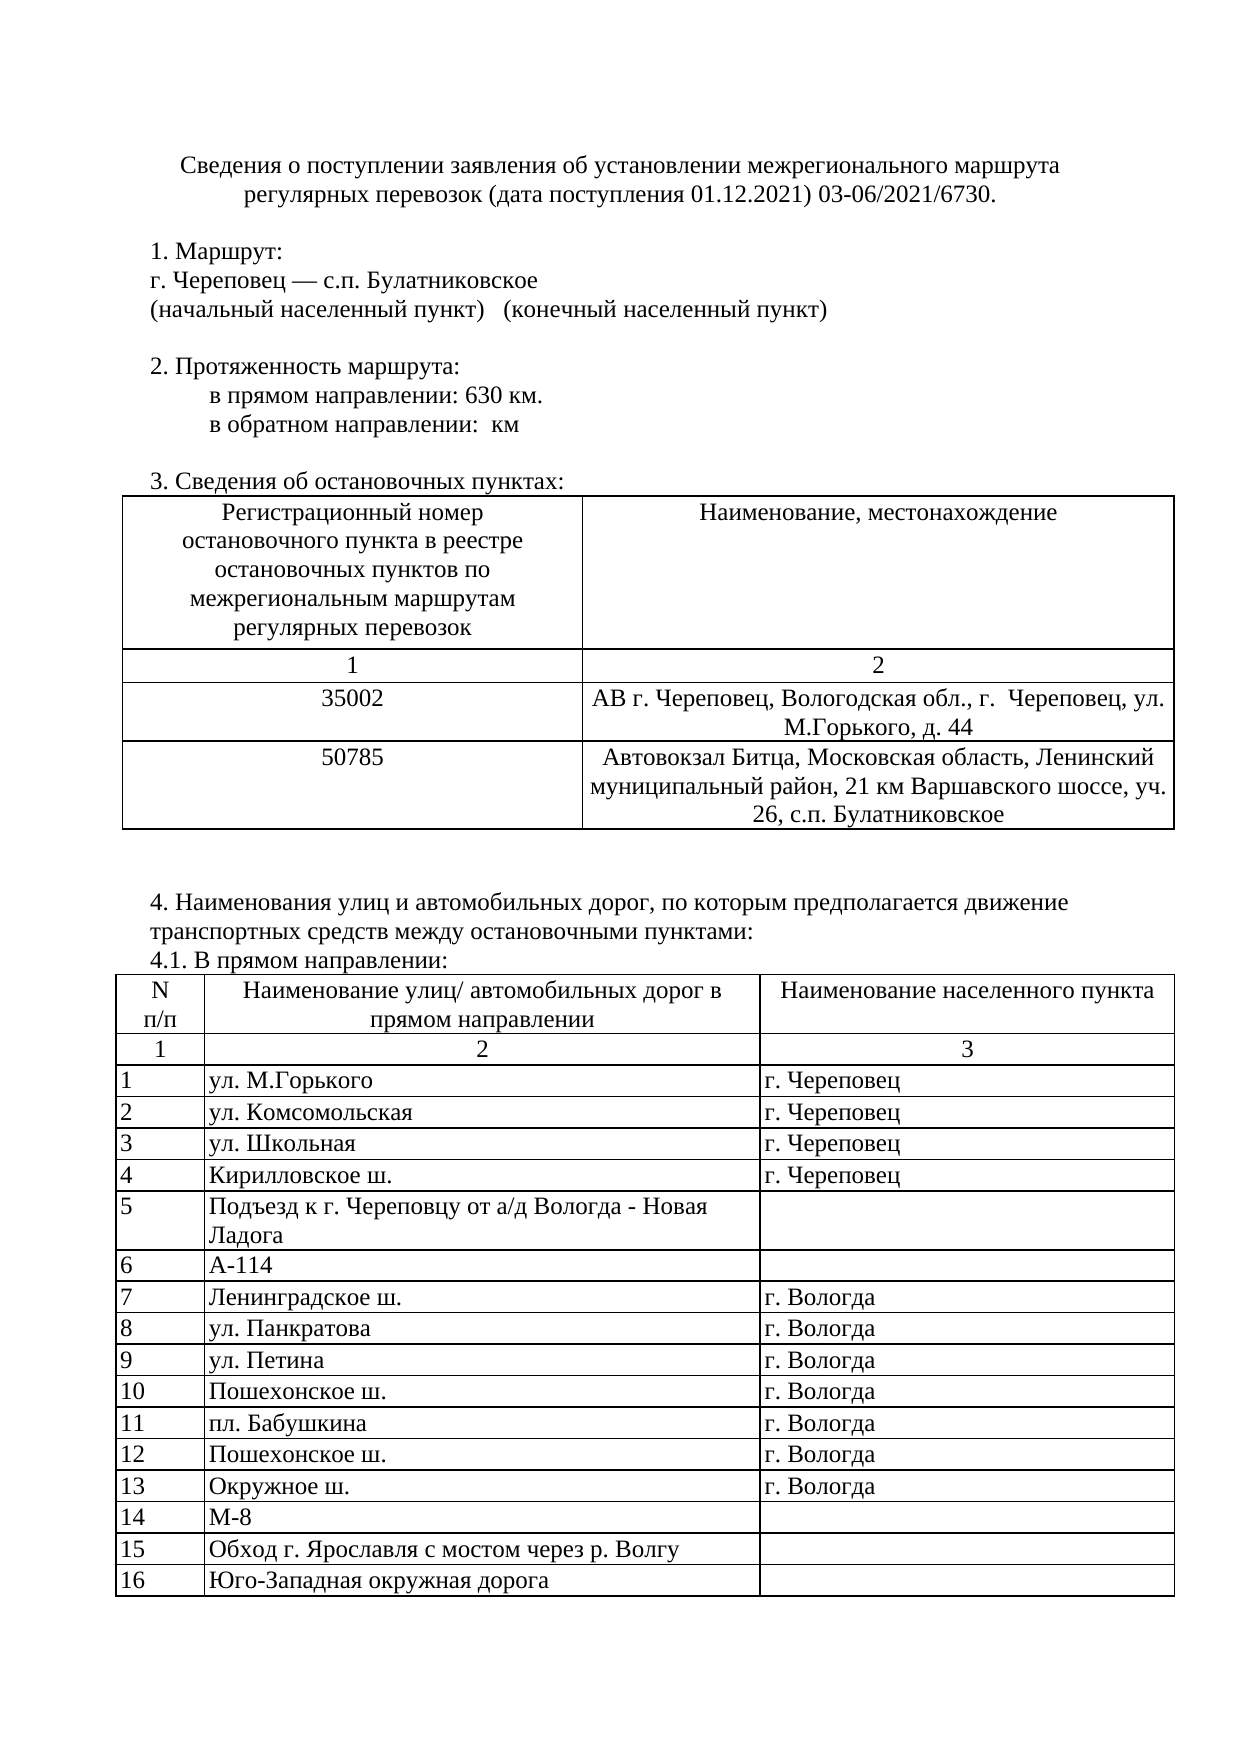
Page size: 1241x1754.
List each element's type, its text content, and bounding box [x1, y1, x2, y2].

text г. Череповец — с.п. Булатниковское [150, 265, 1090, 294]
table_cell Пошехонское ш. [205, 1439, 759, 1469]
text 3. Сведения об остановочных пунктах: [150, 466, 1090, 495]
text в обратном направлении: км [150, 409, 1090, 437]
table_cell Юго-Западная окружная дорога [205, 1565, 759, 1595]
table_cell 3 [761, 1034, 1174, 1064]
table_cell 12 [117, 1439, 204, 1469]
table_cell г. Череповец [761, 1129, 1174, 1158]
table_cell М-8 [205, 1502, 759, 1532]
table_cell 5 [117, 1192, 204, 1249]
table_cell ул. Петина [205, 1345, 759, 1375]
table_cell А-114 [205, 1251, 759, 1280]
table_cell пл. Бабушкина [205, 1408, 759, 1438]
table_cell Подъезд к г. Череповцу от а/д Вологда - Новая Ладога [205, 1192, 759, 1249]
table_cell 11 [117, 1408, 204, 1438]
table_cell Обход г. Ярославля с мостом через р. Волгу [205, 1534, 759, 1563]
table_cell 35002 [123, 683, 582, 740]
table_cell Ленинградское ш. [205, 1282, 759, 1312]
table_cell 50785 [123, 742, 582, 828]
table_cell 10 [117, 1376, 204, 1406]
table_cell 2 [583, 650, 1173, 681]
table_cell 2 [117, 1097, 204, 1127]
table_cell [761, 1251, 1174, 1280]
table_cell АВ г. Череповец, Вологодская обл., г. Череповец, ул. М.Горького, д. 44 [583, 683, 1173, 740]
table_cell г. Вологда [761, 1376, 1174, 1406]
text 2. Протяженность маршрута: [150, 351, 1090, 380]
table_cell г. Вологда [761, 1345, 1174, 1375]
table_cell г. Вологда [761, 1313, 1174, 1343]
table_cell 1 [117, 1034, 204, 1064]
table_cell [761, 1502, 1174, 1532]
table_cell [761, 1192, 1174, 1249]
table_cell [761, 1534, 1174, 1563]
table_cell 9 [117, 1345, 204, 1375]
table_cell 1 [117, 1066, 204, 1096]
table_cell 7 [117, 1282, 204, 1312]
table_cell г. Вологда [761, 1282, 1174, 1312]
table_cell г. Вологда [761, 1408, 1174, 1438]
table_cell 4 [117, 1160, 204, 1190]
table_cell 2 [205, 1034, 759, 1064]
table_cell ул. Школьная [205, 1129, 759, 1158]
table_cell Пошехонское ш. [205, 1376, 759, 1406]
text Сведения о поступлении заявления об установлении межрегионального маршрута регулярных перевозок (дата поступления 01.12.2021) 03-06/2021/6730. [150, 150, 1090, 207]
table_header N п/п [117, 975, 204, 1033]
table_cell 8 [117, 1313, 204, 1343]
table_cell 1 [123, 650, 582, 681]
table_cell Автовокзал Битца, Московская область, Ленинский муниципальный район, 21 км Варшавского шоссе, уч. 26, с.п. Булатниковское [583, 742, 1173, 828]
table_cell 15 [117, 1534, 204, 1563]
table_cell Окружное ш. [205, 1471, 759, 1501]
table_cell 13 [117, 1471, 204, 1501]
table_cell г. Череповец [761, 1097, 1174, 1127]
table_cell 16 [117, 1565, 204, 1595]
text 4. Наименования улиц и автомобильных дорог, по которым предполагается движение транспортных средств между остановочными пунктами: [150, 887, 1090, 945]
table_cell г. Череповец [761, 1160, 1174, 1190]
text 4.1. В прямом направлении: [150, 945, 1090, 973]
table_cell ул. Комсомольская [205, 1097, 759, 1127]
table_cell г. Вологда [761, 1439, 1174, 1469]
table_header Регистрационный номер остановочного пункта в реестре остановочных пунктов по межрегиональным маршрутам регулярных перевозок [123, 497, 582, 648]
table_cell Кирилловское ш. [205, 1160, 759, 1190]
text (начальный населенный пункт) (конечный населенный пункт) [150, 294, 1090, 322]
table_header Наименование улиц/ автомобильных дорог в прямом направлении [205, 975, 759, 1033]
table_header Наименование, местонахождение [583, 497, 1173, 648]
table_cell г. Череповец [761, 1066, 1174, 1096]
text в прямом направлении: 630 км. [150, 380, 1090, 409]
table_cell 6 [117, 1251, 204, 1280]
text 1. Маршрут: [150, 236, 1090, 265]
table_header Наименование населенного пункта [761, 975, 1174, 1033]
table_cell 3 [117, 1129, 204, 1158]
table_cell 14 [117, 1502, 204, 1532]
table_cell [761, 1565, 1174, 1595]
table_cell ул. Панкратова [205, 1313, 759, 1343]
table_cell ул. М.Горького [205, 1066, 759, 1096]
table_cell г. Вологда [761, 1471, 1174, 1501]
